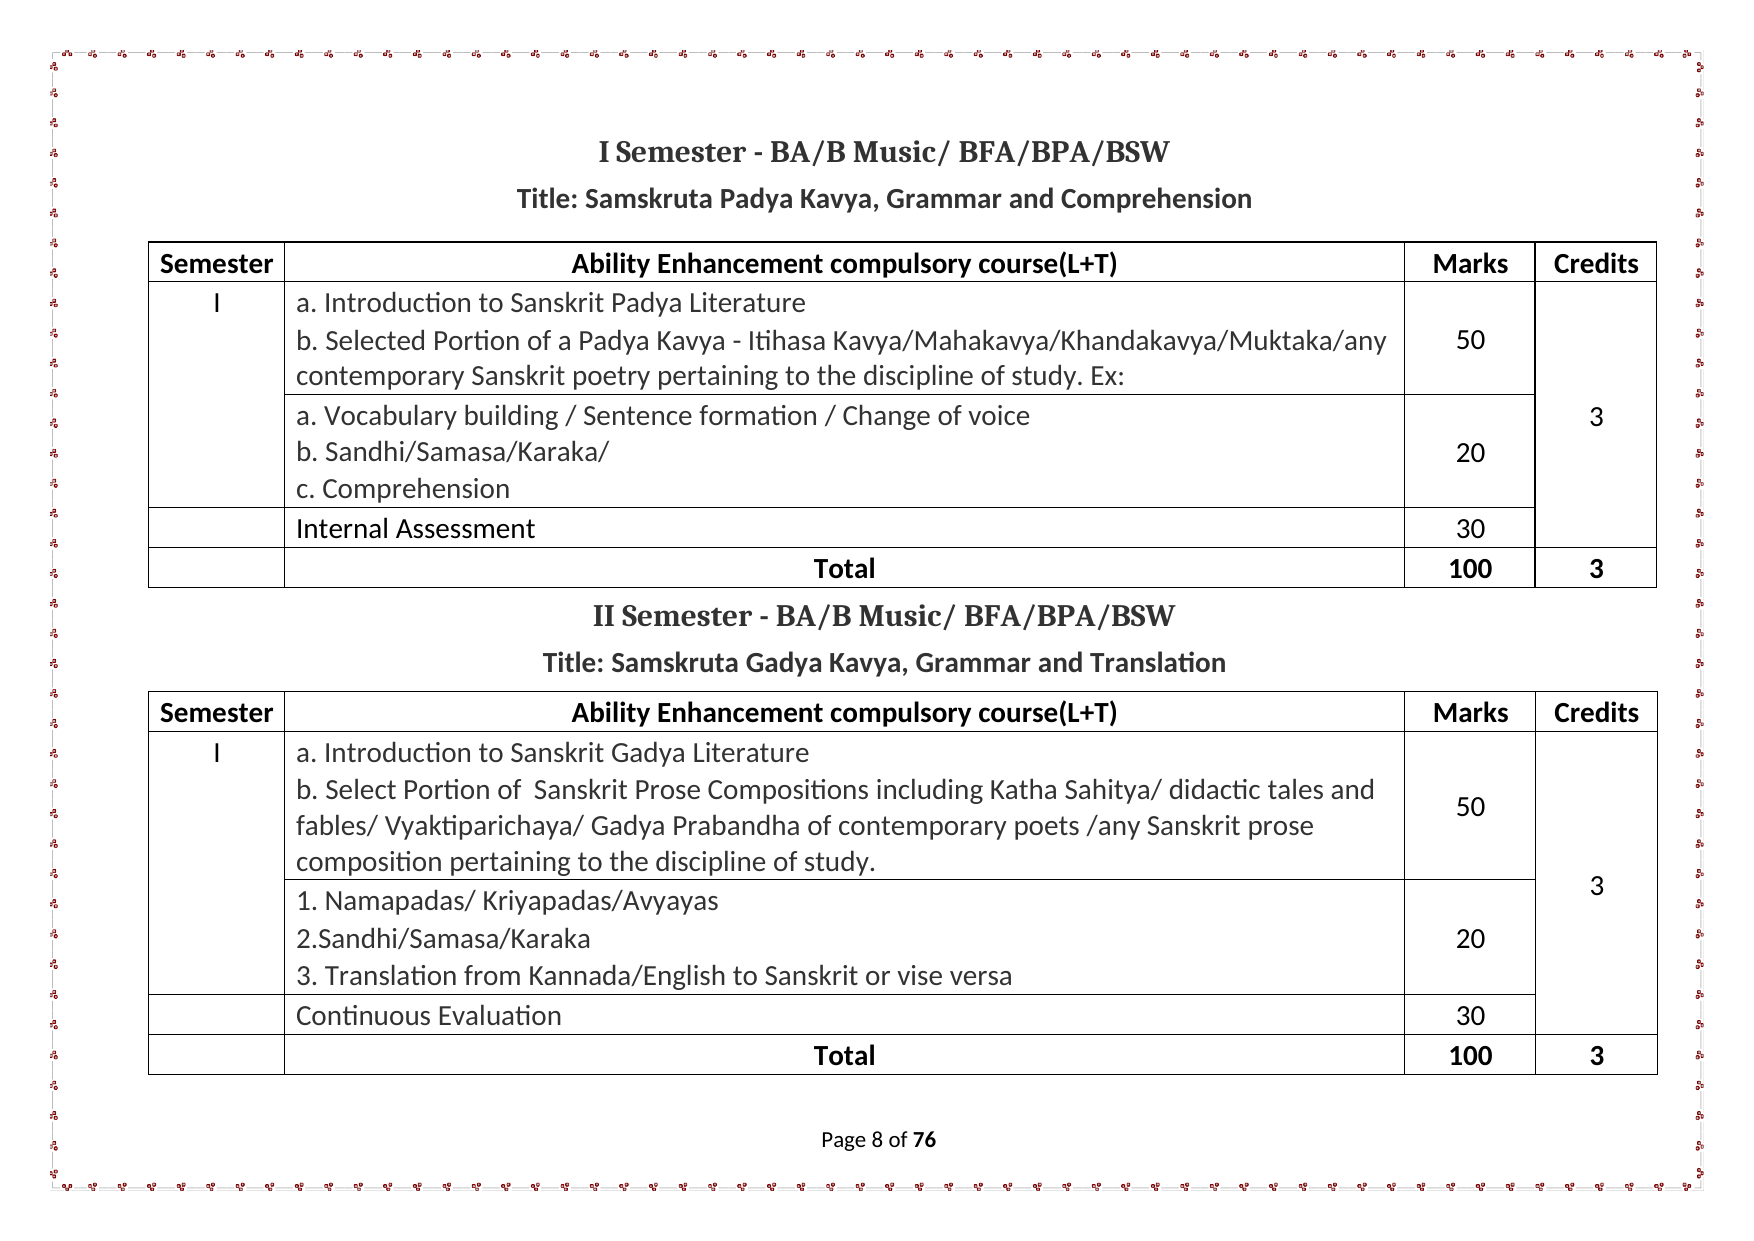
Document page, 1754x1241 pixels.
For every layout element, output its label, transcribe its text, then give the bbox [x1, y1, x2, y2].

table_cell [149, 548, 284, 587]
table_cell Continuous Evaluation [285, 995, 1404, 1034]
subtitle I Semester - BA/B Music/ BFA/BPA/BSW [357, 134, 1411, 170]
table_cell Vocabulary building / Sentence formation / Change of voice Sandhi/Samasa/Karaka/ Comprehension [285, 395, 1404, 507]
table_header Ability Enhancement compulsory course(L+T) [285, 243, 1404, 281]
text Title: Samskruta Padya Kavya, Grammar and Comprehension [357, 181, 1411, 216]
text Title: Samskruta Gadya Kavya, Grammar and Translation [357, 644, 1411, 680]
table_header Credits [1536, 692, 1657, 731]
table_cell 50 [1405, 732, 1535, 879]
table_cell 3 [1536, 282, 1656, 547]
table_cell [149, 995, 284, 1034]
table_cell 3 [1536, 1035, 1657, 1074]
table_cell Total [285, 548, 1404, 587]
table_header Credits [1536, 243, 1656, 281]
table_cell 30 [1405, 995, 1535, 1034]
table_cell I [149, 282, 284, 507]
table_cell 3 [1536, 732, 1657, 1034]
table_header Semester [149, 692, 284, 731]
table_cell 1. Namapadas/ Kriyapadas/Avyayas 2.Sandhi/Samasa/Karaka 3. Translation from Kannada/English to Sanskrit or vise versa [285, 880, 1404, 994]
table_cell Total [285, 1035, 1404, 1074]
table_header Marks [1405, 243, 1534, 281]
picture [50, 50, 1704, 1191]
table_cell 20 [1405, 395, 1534, 507]
table_cell 100 [1405, 548, 1534, 587]
table_cell 3 [1536, 548, 1656, 587]
table_cell 20 [1405, 880, 1535, 994]
table_cell 30 [1405, 508, 1534, 547]
table_cell Internal Assessment [285, 508, 1404, 547]
table_header Semester [149, 243, 284, 281]
table_cell Introduction to Sanskrit Gadya Literature Select Portion of Sanskrit Prose Compositions including Katha Sahitya/ didactic tales and fables/ Vyaktiparichaya/ Gadya Prabandha of contemporary poets /any Sanskrit prose composition pertaining to the discipline of study. [285, 732, 1404, 879]
table_header Marks [1405, 692, 1535, 731]
table_cell I [149, 732, 284, 994]
table_cell 50 [1405, 282, 1534, 394]
table_header Ability Enhancement compulsory course(L+T) [285, 692, 1404, 731]
table_cell [149, 1035, 284, 1074]
table_cell [149, 508, 284, 547]
table_cell 100 [1405, 1035, 1535, 1074]
table_cell Introduction to Sanskrit Padya Literature Selected Portion of a Padya Kavya - Itihasa Kavya/Mahakavya/Khandakavya/Muktaka/any contemporary Sanskrit poetry pertaining to the discipline of study. Ex: [285, 282, 1404, 394]
subtitle II Semester - BA/B Music/ BFA/BPA/BSW [357, 598, 1411, 634]
